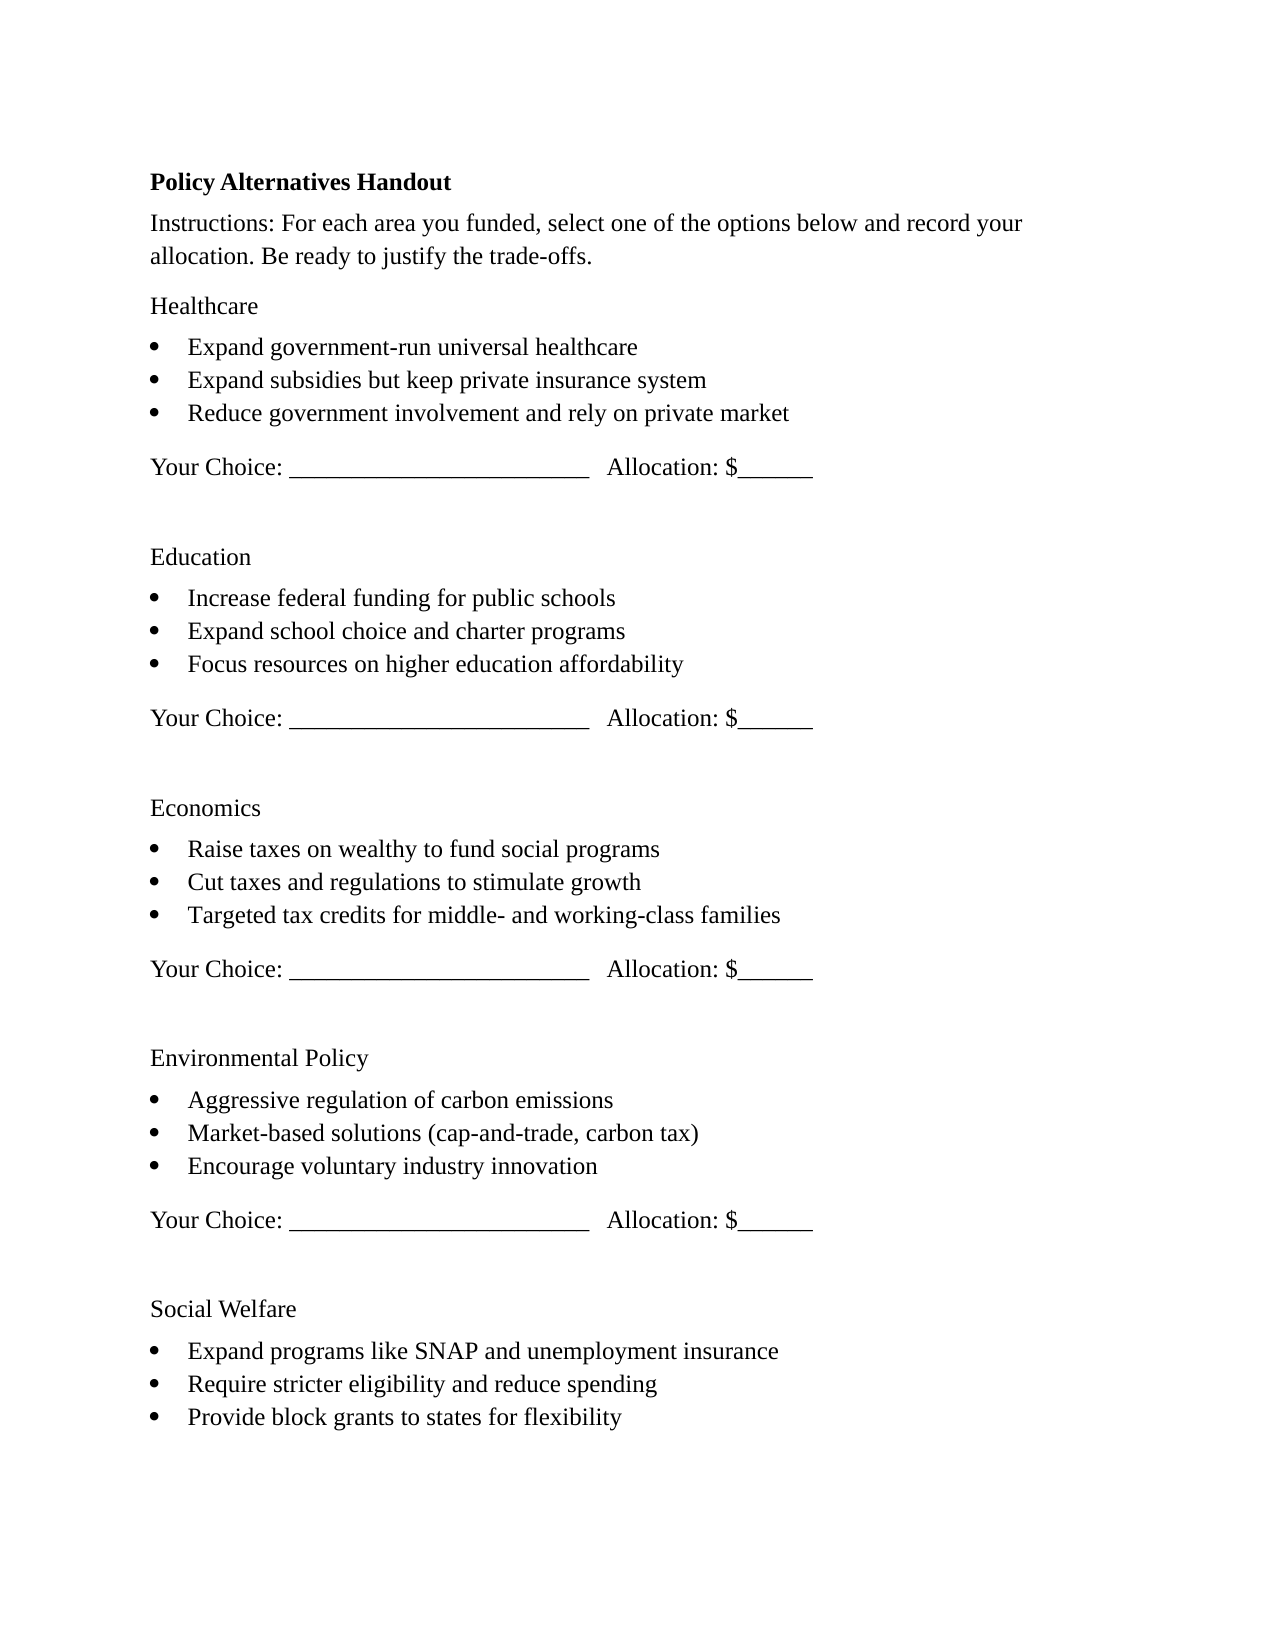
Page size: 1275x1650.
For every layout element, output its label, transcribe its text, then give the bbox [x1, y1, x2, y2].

list Aggressive regulation of carbon emissions [150, 1085, 1125, 1114]
list Cut taxes and regulations to stimulate growth [150, 867, 1125, 896]
subtitle Environmental Policy [150, 1043, 1125, 1072]
list Focus resources on higher education affordability [150, 649, 1125, 678]
list Reduce government involvement and rely on private market [150, 398, 1125, 427]
list Increase federal funding for public schools [150, 583, 1125, 612]
list Raise taxes on wealthy to fund social programs [150, 834, 1125, 863]
list Expand subsidies but keep private insurance system [150, 365, 1125, 394]
text Your Choice: ________________________ Allocation: $______ [150, 703, 1125, 771]
subtitle Economics [150, 793, 1125, 821]
list Targeted tax credits for middle- and working-class families [150, 900, 1125, 929]
list Require stricter eligibility and reduce spending [150, 1369, 1125, 1398]
text Your Choice: ________________________ Allocation: $______ [150, 1205, 1125, 1273]
text Your Choice: ________________________ Allocation: $______ [150, 452, 1125, 520]
list Encourage voluntary industry innovation [150, 1151, 1125, 1180]
subtitle Policy Alternatives Handout [150, 167, 1125, 195]
subtitle Education [150, 542, 1125, 570]
list Expand programs like SNAP and unemployment insurance [150, 1336, 1125, 1364]
text Your Choice: ________________________ Allocation: $______ [150, 954, 1125, 1022]
subtitle Healthcare [150, 291, 1125, 319]
subtitle Social Welfare [150, 1294, 1125, 1323]
list Market-based solutions (cap-and-trade, carbon tax) [150, 1118, 1125, 1147]
list Expand government-run universal healthcare [150, 332, 1125, 361]
text Instructions: For each area you funded, select one of the options below and record your allocation. Be ready to justify the trade-offs. [150, 208, 1125, 270]
list Provide block grants to states for flexibility [150, 1402, 1125, 1431]
list Expand school choice and charter programs [150, 616, 1125, 645]
